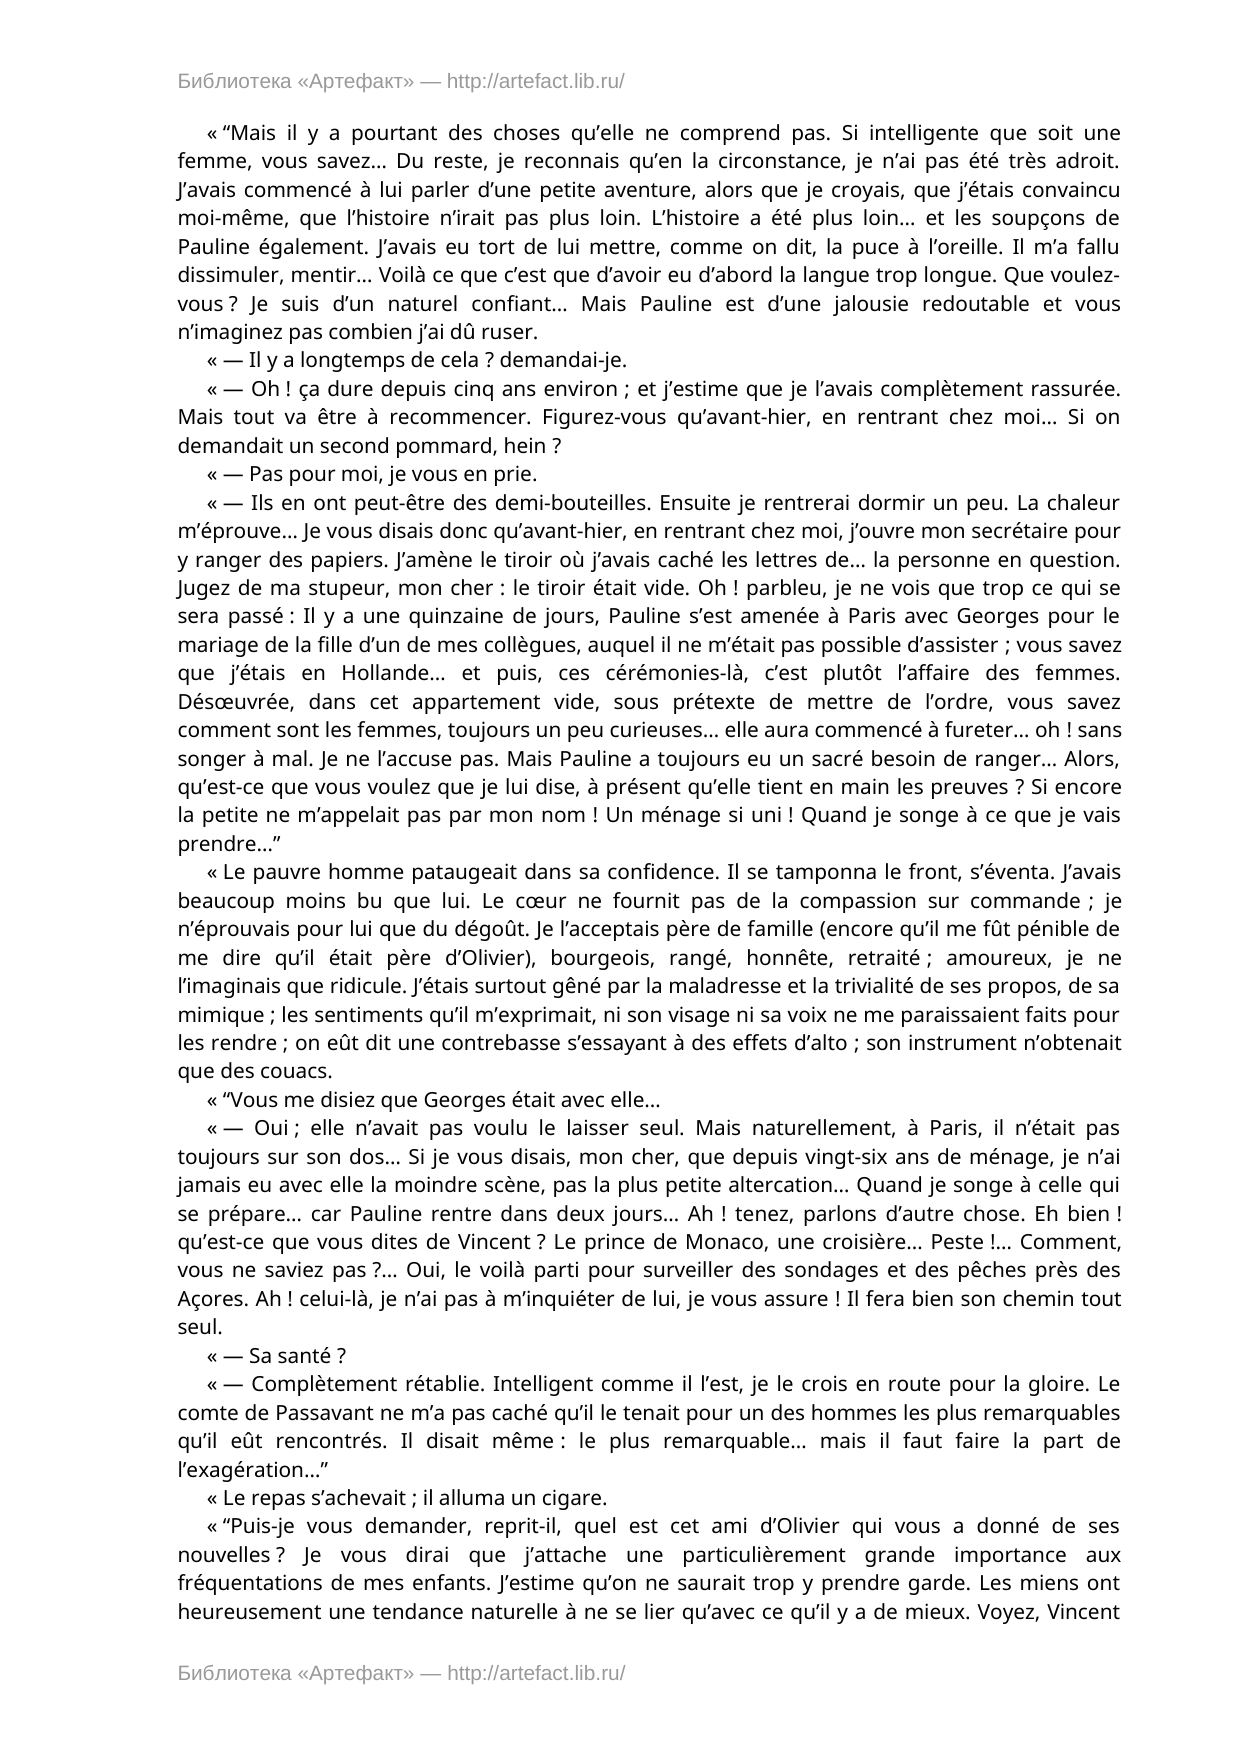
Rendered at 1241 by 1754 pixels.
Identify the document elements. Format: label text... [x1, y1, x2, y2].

text « — Complètement rétablie. Intelligent comme il l’est, je le crois en route pour la gloire. Le comte de Passavant ne m’a pas caché qu’il le tenait pour un des hommes les plus remarquables qu’il eût rencontrés. Il disait même : le plus remarquable… mais il faut faire la part de l’exagération…” [177, 1369, 1122, 1483]
text « “Mais il y a pourtant des choses qu’elle ne comprend pas. Si intelligente que soit une femme, vous savez… Du reste, je reconnais qu’en la circonstance, je n’ai pas été très adroit. J’avais commencé à lui parler d’une petite aventure, alors que je croyais, que j’étais convaincu moi-même, que l’histoire n’irait pas plus loin. L’histoire a été plus loin… et les soupçons de Pauline également. J’avais eu tort de lui mettre, comme on dit, la puce à l’oreille. Il m’a fallu dissimuler, mentir… Voilà ce que c’est que d’avoir eu d’abord la langue trop longue. Que voulez-vous ? Je suis d’un naturel confiant… Mais Pauline est d’une jalousie redoutable et vous n’imaginez pas combien j’ai dû ruser. [177, 118, 1122, 346]
text « — Il y a longtemps de cela ? demandai-je. [177, 346, 1122, 374]
text « — Ils en ont peut-être des demi-bouteilles. Ensuite je rentrerai dormir un peu. La chaleur m’éprouve… Je vous disais donc qu’avant-hier, en rentrant chez moi, j’ouvre mon secrétaire pour y ranger des papiers. J’amène le tiroir où j’avais caché les lettres de… la personne en question. Jugez de ma stupeur, mon cher : le tiroir était vide. Oh ! parbleu, je ne vois que trop ce qui se sera passé : Il y a une quinzaine de jours, Pauline s’est amenée à Paris avec Georges pour le mariage de la fille d’un de mes collègues, auquel il ne m’était pas possible d’assister ; vous savez que j’étais en Hollande… et puis, ces cérémonies-là, c’est plutôt l’affaire des femmes. Désœuvrée, dans cet appartement vide, sous prétexte de mettre de l’ordre, vous savez comment sont les femmes, toujours un peu curieuses… elle aura commencé à fureter… oh ! sans songer à mal. Je ne l’accuse pas. Mais Pauline a toujours eu un sacré besoin de ranger… Alors, qu’est-ce que vous voulez que je lui dise, à présent qu’elle tient en main les preuves ? Si encore la petite ne m’appelait pas par mon nom ! Un ménage si uni ! Quand je songe à ce que je vais prendre…” [177, 488, 1122, 857]
text « — Oh ! ça dure depuis cinq ans environ ; et j’estime que je l’avais complètement rassurée. Mais tout va être à recommencer. Figurez-vous qu’avant-hier, en rentrant chez moi… Si on demandait un second pommard, hein ? [177, 374, 1122, 459]
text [177, 1512, 1122, 1625]
text « — Oui ; elle n’avait pas voulu le laisser seul. Mais naturellement, à Paris, il n’était pas toujours sur son dos… Si je vous disais, mon cher, que depuis vingt-six ans de ménage, je n’ai jamais eu avec elle la moindre scène, pas la plus petite altercation… Quand je songe à celle qui se prépare… car Pauline rentre dans deux jours… Ah ! tenez, parlons d’autre chose. Eh bien ! qu’est-ce que vous dites de Vincent ? Le prince de Monaco, une croisière… Peste !… Comment, vous ne saviez pas ?… Oui, le voilà parti pour surveiller des sondages et des pêches près des Açores. Ah ! celui-là, je n’ai pas à m’inquiéter de lui, je vous assure ! Il fera bien son chemin tout seul. [177, 1113, 1122, 1341]
text « Le pauvre homme pataugeait dans sa confidence. Il se tamponna le front, s’éventa. J’avais beaucoup moins bu que lui. Le cœur ne fournit pas de la compassion sur commande ; je n’éprouvais pour lui que du dégoût. Je l’acceptais père de famille (encore qu’il me fût pénible de me dire qu’il était père d’Olivier), bourgeois, rangé, honnête, retraité ; amoureux, je ne l’imaginais que ridicule. J’étais surtout gêné par la maladresse et la trivialité de ses propos, de sa mimique ; les sentiments qu’il m’exprimait, ni son visage ni sa voix ne me paraissaient faits pour les rendre ; on eût dit une contrebasse s’essayant à des effets d’alto ; son instrument n’obtenait que des couacs. [177, 857, 1122, 1085]
text « “Vous me disiez que Georges était avec elle… [177, 1085, 1122, 1113]
text « — Sa santé ? [177, 1341, 1122, 1369]
text « Le repas s’achevait ; il alluma un cigare. [177, 1483, 1122, 1512]
text « — Pas pour moi, je vous en prie. [177, 459, 1122, 488]
